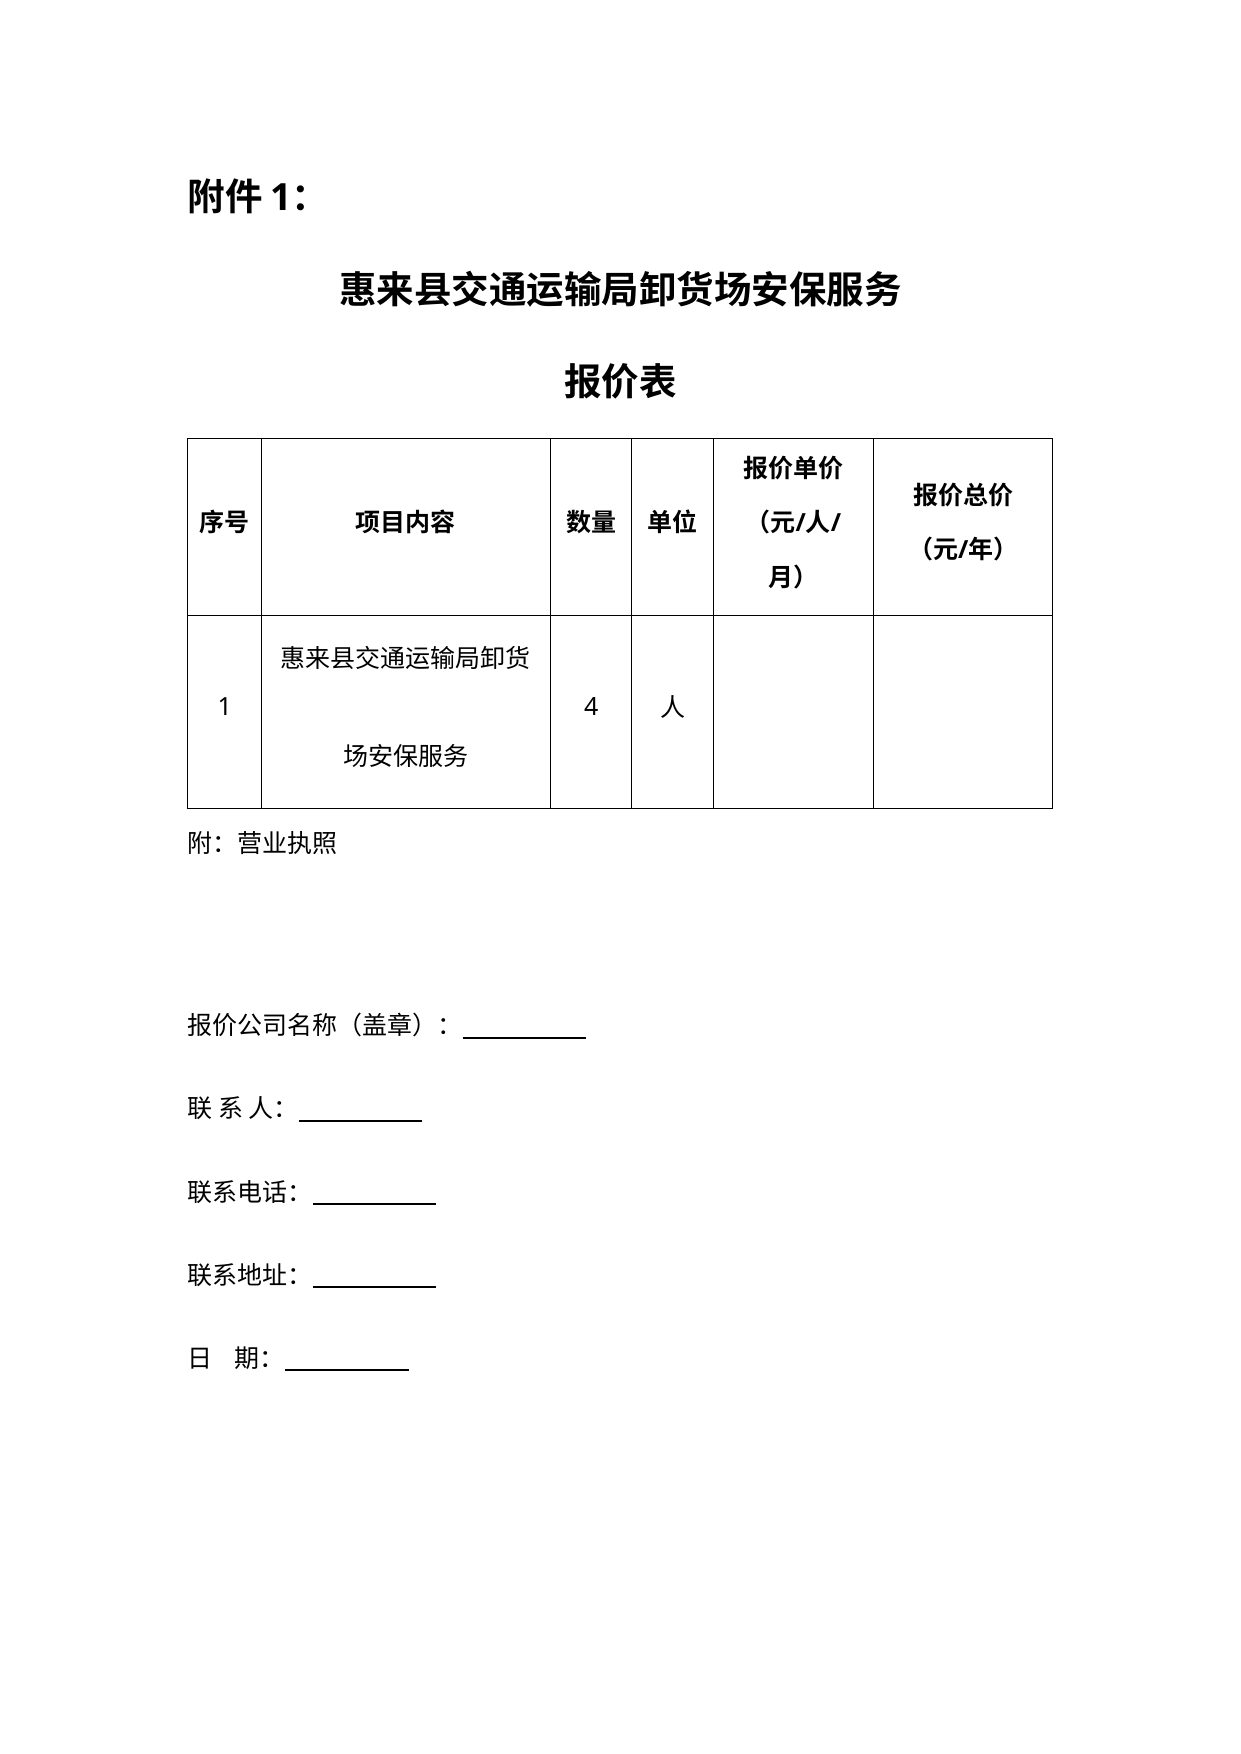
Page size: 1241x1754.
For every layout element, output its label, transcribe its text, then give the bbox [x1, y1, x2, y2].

table_cell 1 [188, 616, 261, 808]
table_cell [874, 616, 1052, 808]
table_header 报价单价 （元/人/月） [714, 439, 873, 614]
table_cell [714, 616, 873, 808]
text 日 期： [187, 1324, 1053, 1389]
table_header 报价总价 （元/年） [874, 439, 1052, 614]
table_header 数量 [551, 439, 631, 614]
list 报价表 [187, 346, 1053, 411]
table_header 序号 [188, 439, 261, 614]
table_cell 惠来县交通运输局卸货场安保服务 [262, 616, 550, 808]
table_cell 人 [632, 616, 713, 808]
table_header 单位 [632, 439, 713, 614]
list 惠来县交通运输局卸货场安保服务 [187, 254, 1053, 319]
text 联系电话： [187, 1158, 1053, 1223]
text 联系地址： [187, 1241, 1053, 1306]
text 报价公司名称（盖章）： [187, 991, 1053, 1056]
list 附件1： [187, 162, 1053, 227]
table_cell 4 [551, 616, 631, 808]
text 附：营业执照 [187, 809, 1053, 874]
text 联 系 人： [187, 1074, 1053, 1139]
table_header 项目内容 [262, 439, 550, 614]
